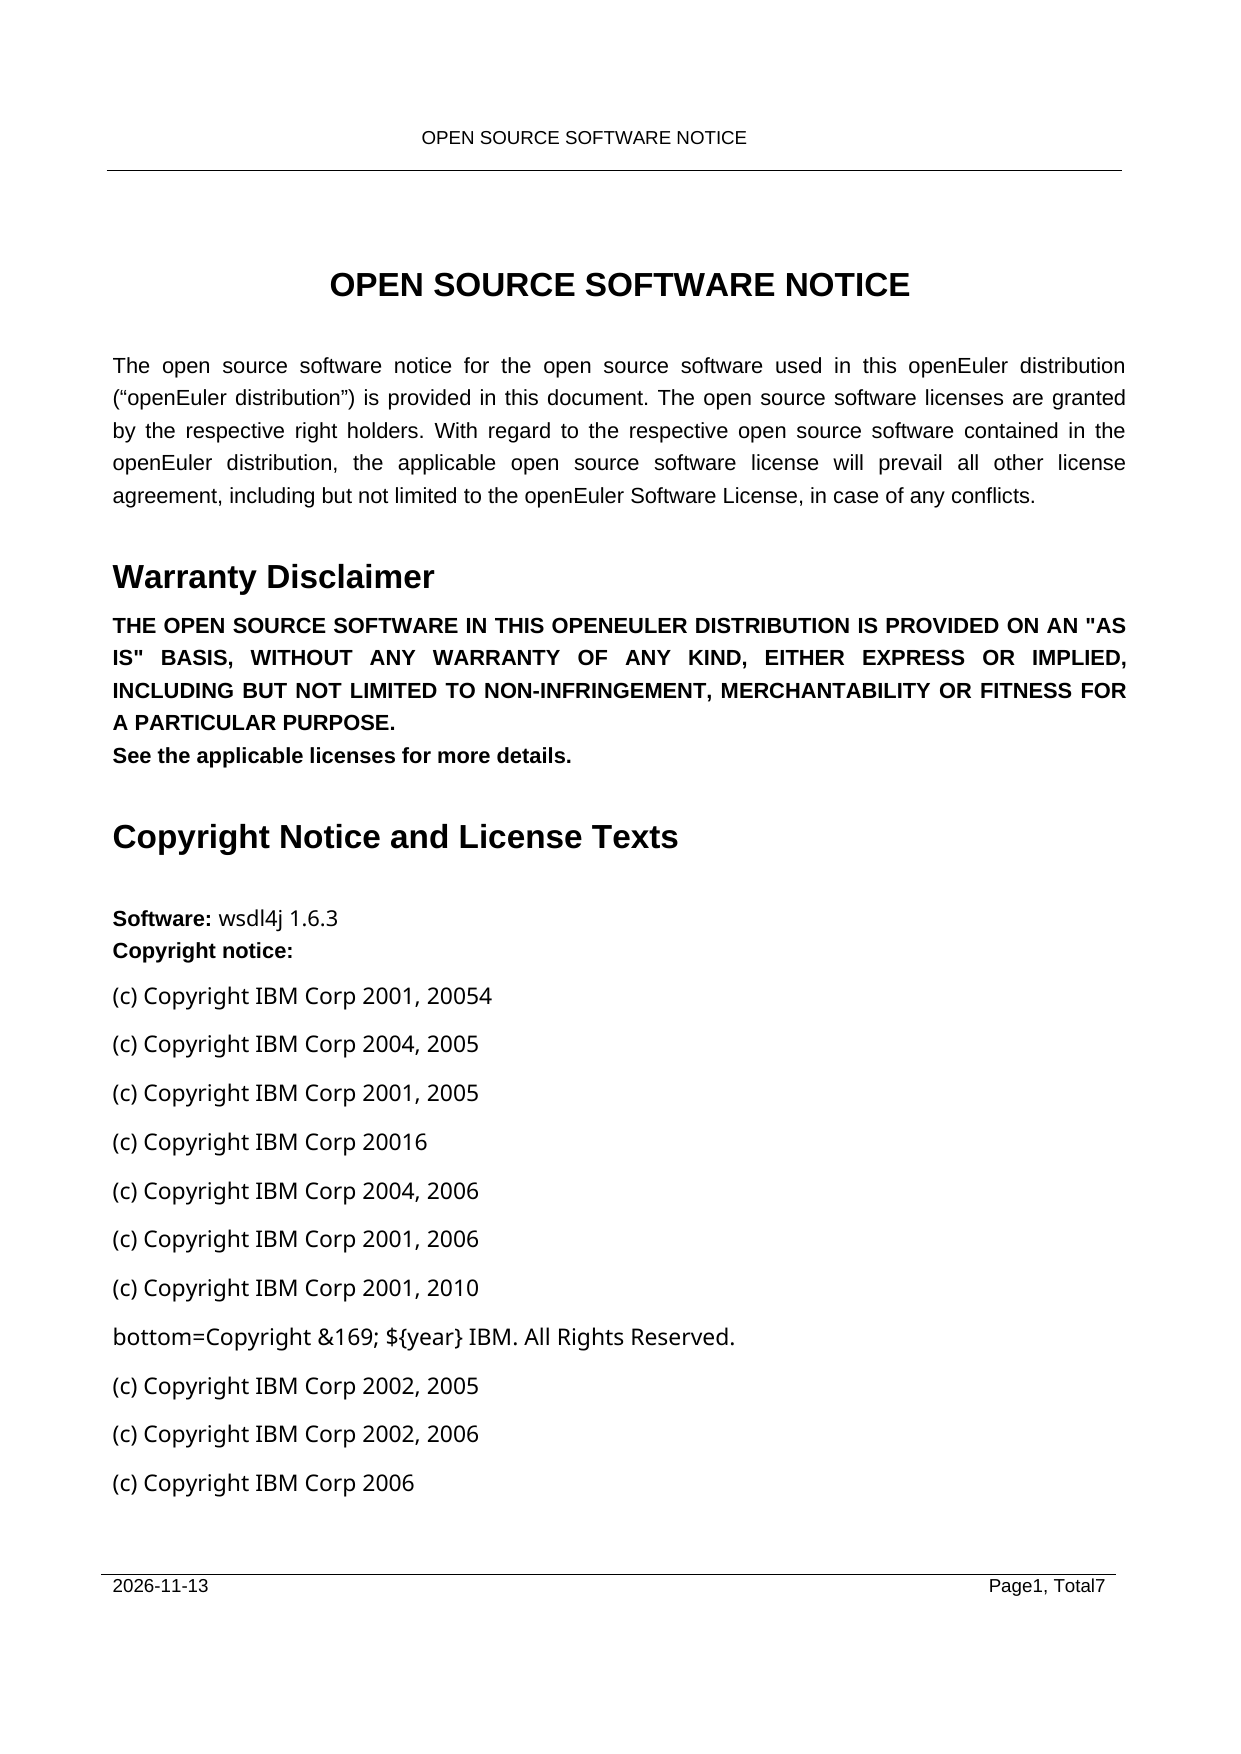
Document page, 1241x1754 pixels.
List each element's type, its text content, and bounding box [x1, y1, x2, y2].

text (c) Copyright IBM Corp 2001, 20054 (c) Copyright IBM Corp 2004, 2005 (c) Copyright IBM Corp 2001, 2005 (c) Copyright IBM Corp 20016 (c) Copyright IBM Corp 2004, 2006 (c) Copyright IBM Corp 2001, 2006 (c) Copyright IBM Corp 2001, 2010 bottom=Copyright &169; ${year} IBM. All Rights Reserved. (c) Copyright IBM Corp 2002, 2005 (c) Copyright IBM Corp 2002, 2006 (c) Copyright IBM Corp 2006 [112, 979, 1128, 1548]
text THE OPEN SOURCE SOFTWARE IN THIS OPENEULER DISTRIBUTION IS PROVIDED ON AN "AS IS" BASIS, WITHOUT ANY WARRANTY OF ANY KIND, EITHER EXPRESS OR IMPLIED, INCLUDING BUT NOT LIMITED TO NON-INFRINGEMENT, MERCHANTABILITY OR FITNESS FOR A PARTICULAR PURPOSE. See the applicable licenses for more details. [112, 609, 1128, 771]
text Copyright notice: [112, 934, 1128, 966]
text Copyright Notice and License Texts [112, 804, 1128, 869]
text Software: wsdl4j 1.6.3 [112, 901, 1128, 934]
text OPEN SOURCE SOFTWARE NOTICE [112, 251, 1128, 316]
text Warranty Disclaimer [112, 544, 1128, 609]
text The open source software notice for the open source software used in this openEuler distribution (“openEuler distribution”) is provided in this document. The open source software licenses are granted by the respective right holders. With regard to the respective open source software contained in the openEuler distribution, the applicable open source software license will prevail all other license agreement, including but not limited to the openEuler Software License, in case of any conflicts. [112, 349, 1128, 511]
